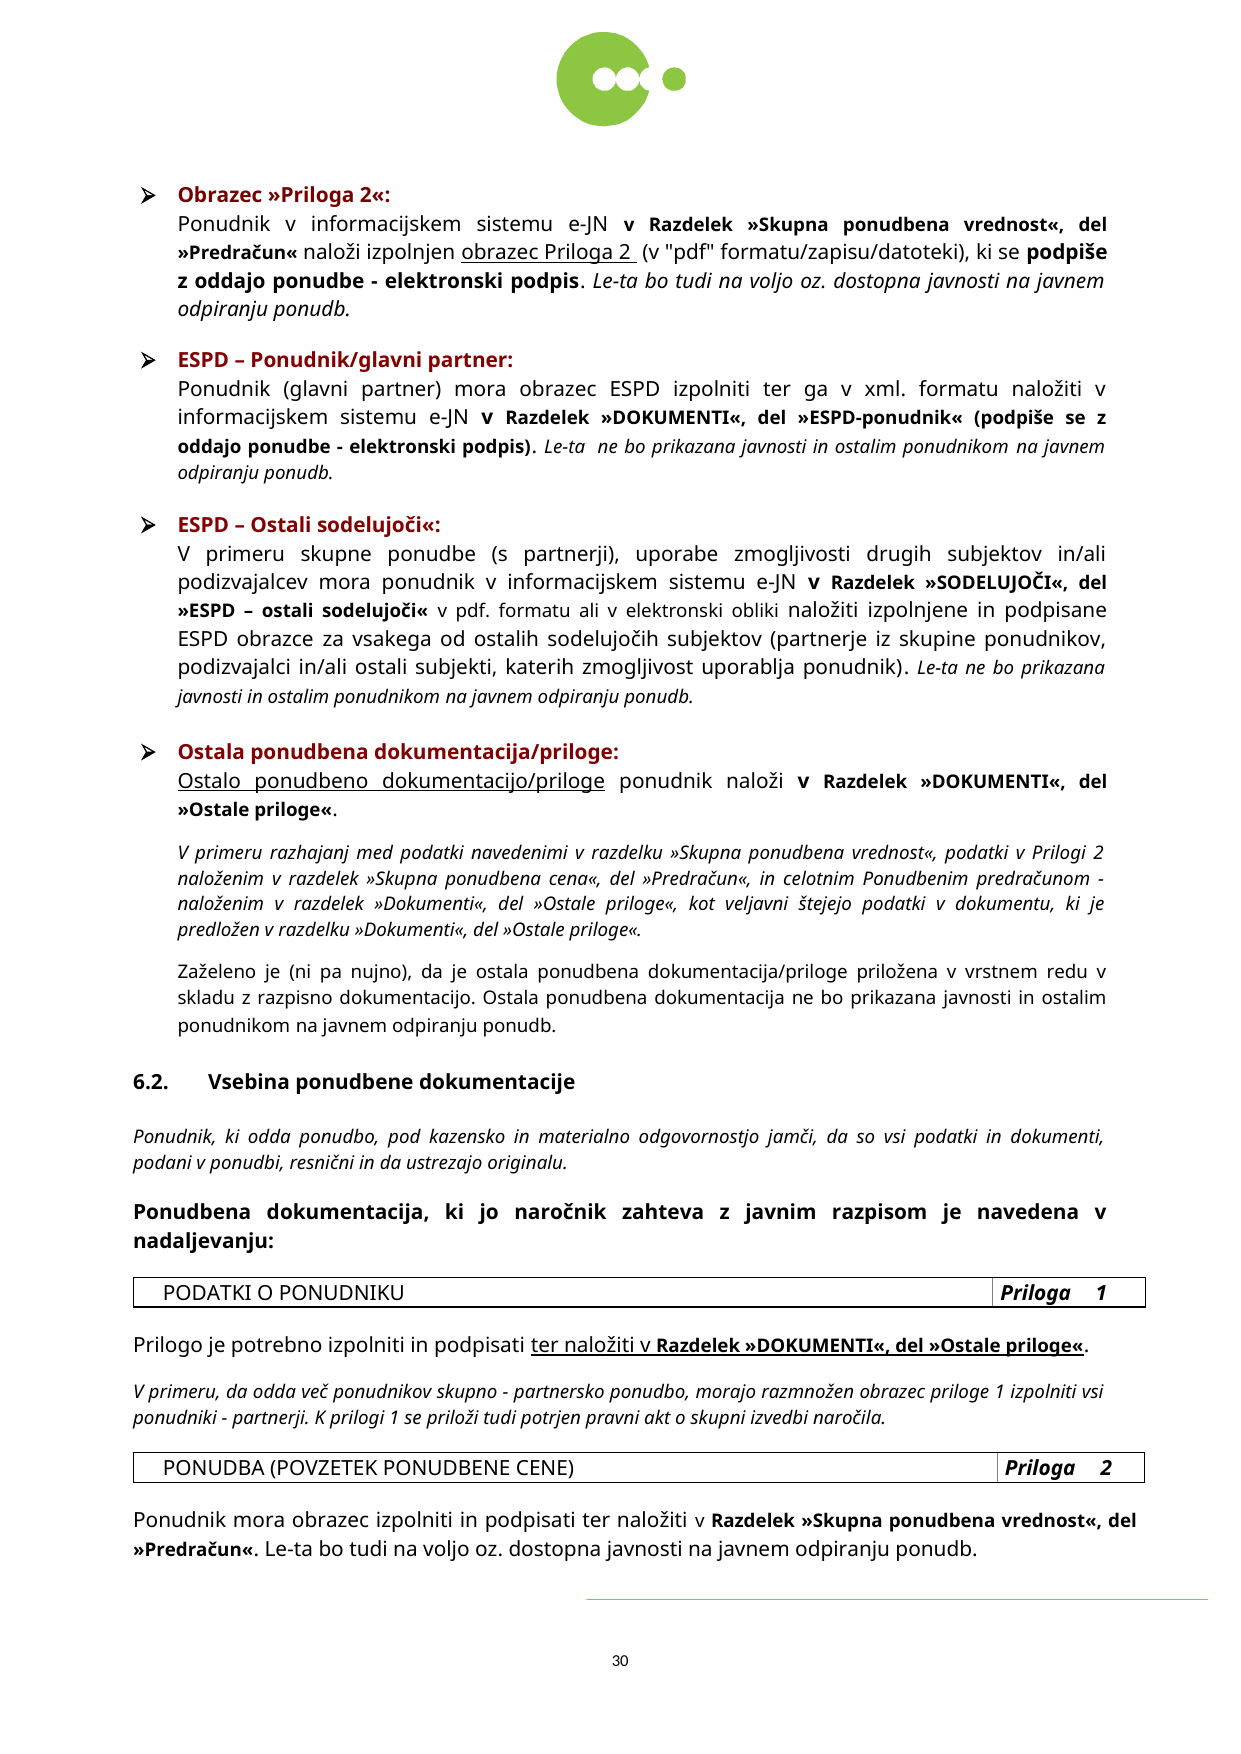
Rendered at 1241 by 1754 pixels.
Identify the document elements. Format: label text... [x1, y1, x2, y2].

text Zaželeno je (ni pa nujno), da je ostala ponudbena dokumentacija/priloge priložena v vrstnem redu v skladu z razpisno dokumentacijo. Ostala ponudbena dokumentacija ne bo prikazana javnosti in ostalim ponudnikom na javnem odpiranju ponudb. [177, 959, 1107, 1038]
table_header [134, 1453, 155, 1482]
table_header Priloga [993, 1278, 1088, 1306]
text V primeru razhajanj med podatki navedenimi v razdelku »Skupna ponudbena vrednost«, podatki v Prilogi 2 naloženim v razdelek »Skupna ponudbena cena«, del »Predračun«, in celotnim Ponudbenim predračunom - naloženim v razdelek »Dokumenti«, del »Ostale priloge«, kot veljavni štejejo podatki v dokumentu, ki je predložen v razdelku »Dokumenti«, del »Ostale priloge«. [177, 840, 1107, 942]
text Ponudnik (glavni partner) mora obrazec ESPD izpolniti ter ga v xml. formatu naložiti v informacijskem sistemu e-JN v Razdelek »DOKUMENTI«, del »ESPD-ponudnik« (podpiše se z oddajo ponudbe - elektronski podpis). Le-ta ne bo prikazana javnosti in ostalim ponudnikom na javnem odpiranju ponudb. [177, 374, 1107, 485]
table_header 1 [1088, 1278, 1145, 1306]
text Ponudnik, ki odda ponudbo, pod kazensko in materialno odgovornostjo jamči, da so vsi podatki in dokumenti, podani v ponudbi, resnični in da ustrezajo originalu. [133, 1124, 1107, 1175]
list Obrazec »Priloga 2«: [140, 181, 1107, 209]
text Ponudnik v informacijskem sistemu e-JN v Razdelek »Skupna ponudbena vrednost«, del »Predračun« naloži izpolnjen obrazec Priloga 2 (v "pdf" formatu/zapisu/datoteki), ki se podpiše z oddajo ponudbe - elektronski podpis. Le-ta bo tudi na voljo oz. dostopna javnosti na javnem odpiranju ponudb. [177, 209, 1107, 323]
list Ostala ponudbena dokumentacija/priloge: [140, 737, 1107, 766]
table_header [134, 1278, 155, 1306]
list Vsebina ponudbene dokumentacije [133, 1067, 1107, 1095]
table_header PODATKI O PONUDNIKU [155, 1278, 992, 1306]
list ESPD – Ostali sodelujoči«: [140, 510, 1107, 539]
text Prilogo je potrebno izpolniti in podpisati ter naložiti v Razdelek »DOKUMENTI«, del »Ostale priloge«. [133, 1330, 1107, 1359]
table_header PONUDBA (POVZETEK PONUDBENE CENE) [155, 1453, 997, 1482]
text V primeru, da odda več ponudnikov skupno - partnersko ponudbo, morajo razmnožen obrazec priloge 1 izpolniti vsi ponudniki - partnerji. K prilogi 1 se priloži tudi potrjen pravni akt o skupni izvedbi naročila. [133, 1378, 1107, 1429]
table_header 2 [1100, 1453, 1144, 1482]
text V primeru skupne ponudbe (s partnerji), uporabe zmogljivosti drugih subjektov in/ali podizvajalcev mora ponudnik v informacijskem sistemu e-JN v Razdelek »SODELUJOČI«, del »ESPD – ostali sodelujoči« v pdf. formatu ali v elektronski obliki naložiti izpolnjene in podpisane ESPD obrazce za vsakega od ostalih sodelujočih subjektov (partnerje iz skupine ponudnikov, podizvajalci in/ali ostali subjekti, katerih zmogljivost uporablja ponudnik). Le-ta ne bo prikazana javnosti in ostalim ponudnikom na javnem odpiranju ponudb. [177, 539, 1107, 709]
text Ostalo ponudbeno dokumentacijo/priloge ponudnik naloži v Razdelek »DOKUMENTI«, del »Ostale priloge«. [177, 766, 1107, 823]
text Ponudbena dokumentacija, ki jo naročnik zahteva z javnim razpisom je navedena v nadaljevanju: [133, 1197, 1107, 1254]
table_header Priloga [998, 1453, 1100, 1482]
list ESPD – Ponudnik/glavni partner: [140, 345, 1107, 374]
text Ponudnik mora obrazec izpolniti in podpisati ter naložiti v Razdelek »Skupna ponudbena vrednost«, del »Predračun«. Le-ta bo tudi na voljo oz. dostopna javnosti na javnem odpiranju ponudb. [133, 1506, 1137, 1562]
